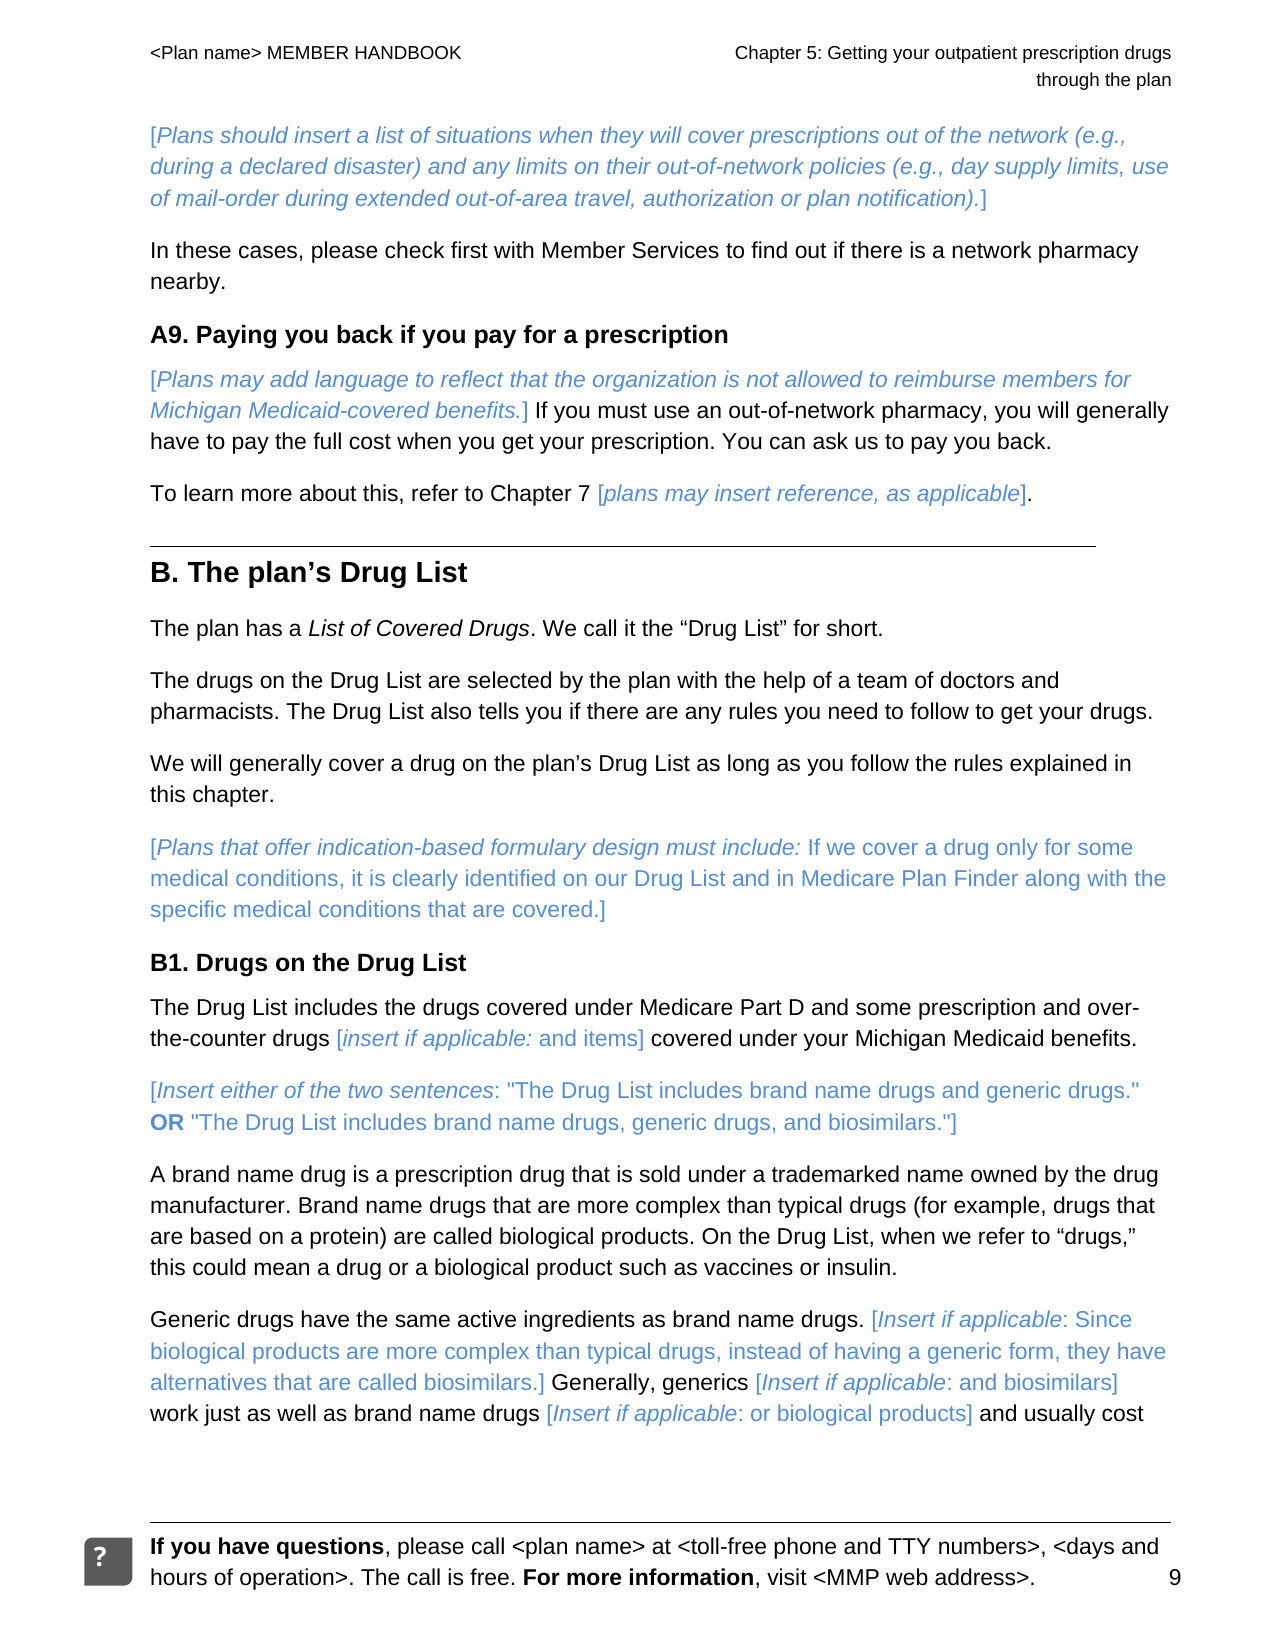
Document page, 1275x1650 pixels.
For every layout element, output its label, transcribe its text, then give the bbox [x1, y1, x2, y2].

text The plan has a List of Covered Drugs. We call it the “Drug List” for short. [150, 611, 1171, 642]
text A brand name drug is a prescription drug that is sold under a trademarked name owned by the drug manufacturer. Brand name drugs that are more complex than typical drugs (for example, drugs that are based on a protein) are called biological products. On the Drug List, when we refer to “drugs,” this could mean a drug or a biological product such as vaccines or insulin. [150, 1157, 1171, 1282]
text [Plans may add language to reflect that the organization is not allowed to reimburse members for Michigan Medicaid-covered benefits.] If you must use an out-of-network pharmacy, you will generally have to pay the full cost when you get your prescription. You can ask us to pay you back. [150, 362, 1171, 456]
text The drugs on the Drug List are selected by the plan with the help of a team of doctors and pharmacists. The Drug List also tells you if there are any rules you need to follow to get your drugs. [150, 663, 1171, 726]
subtitle A9. Paying you back if you pay for a prescription [150, 316, 1096, 350]
text The Drug List includes the drugs covered under Medicare Part D and some prescription and over-the-counter drugs [insert if applicable: and items] covered under your Michigan Medicaid benefits. [150, 990, 1171, 1053]
text [Insert either of the two sentences: "The Drug List includes brand name drugs and generic drugs." OR "The Drug List includes brand name drugs, generic drugs, and biosimilars."] [150, 1074, 1171, 1136]
subtitle The plan’s Drug List [150, 547, 1096, 590]
subtitle B1. Drugs on the Drug List [150, 944, 1096, 978]
list [Plans should insert a list of situations when they will cover prescriptions out of the network (e.g., during a declared disaster) and any limits on their out-of-network policies (e.g., day supply limits, use of mail-order during extended out-of-area travel, authorization or plan notification).] [150, 118, 1171, 212]
text In these cases, please check first with Member Services to find out if there is a network pharmacy nearby. [150, 233, 1171, 296]
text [150, 1303, 1171, 1428]
text We will generally cover a drug on the plan’s Drug List as long as you follow the rules explained in this chapter. [150, 747, 1171, 809]
text To learn more about this, refer to Chapter 7 [plans may insert reference, as applicable]. [150, 477, 1171, 508]
text [Plans that offer indication-based formulary design must include: If we cover a drug only for some medical conditions, it is clearly identified on our Drug List and in Medicare Plan Finder along with the specific medical conditions that are covered.] [150, 830, 1171, 924]
